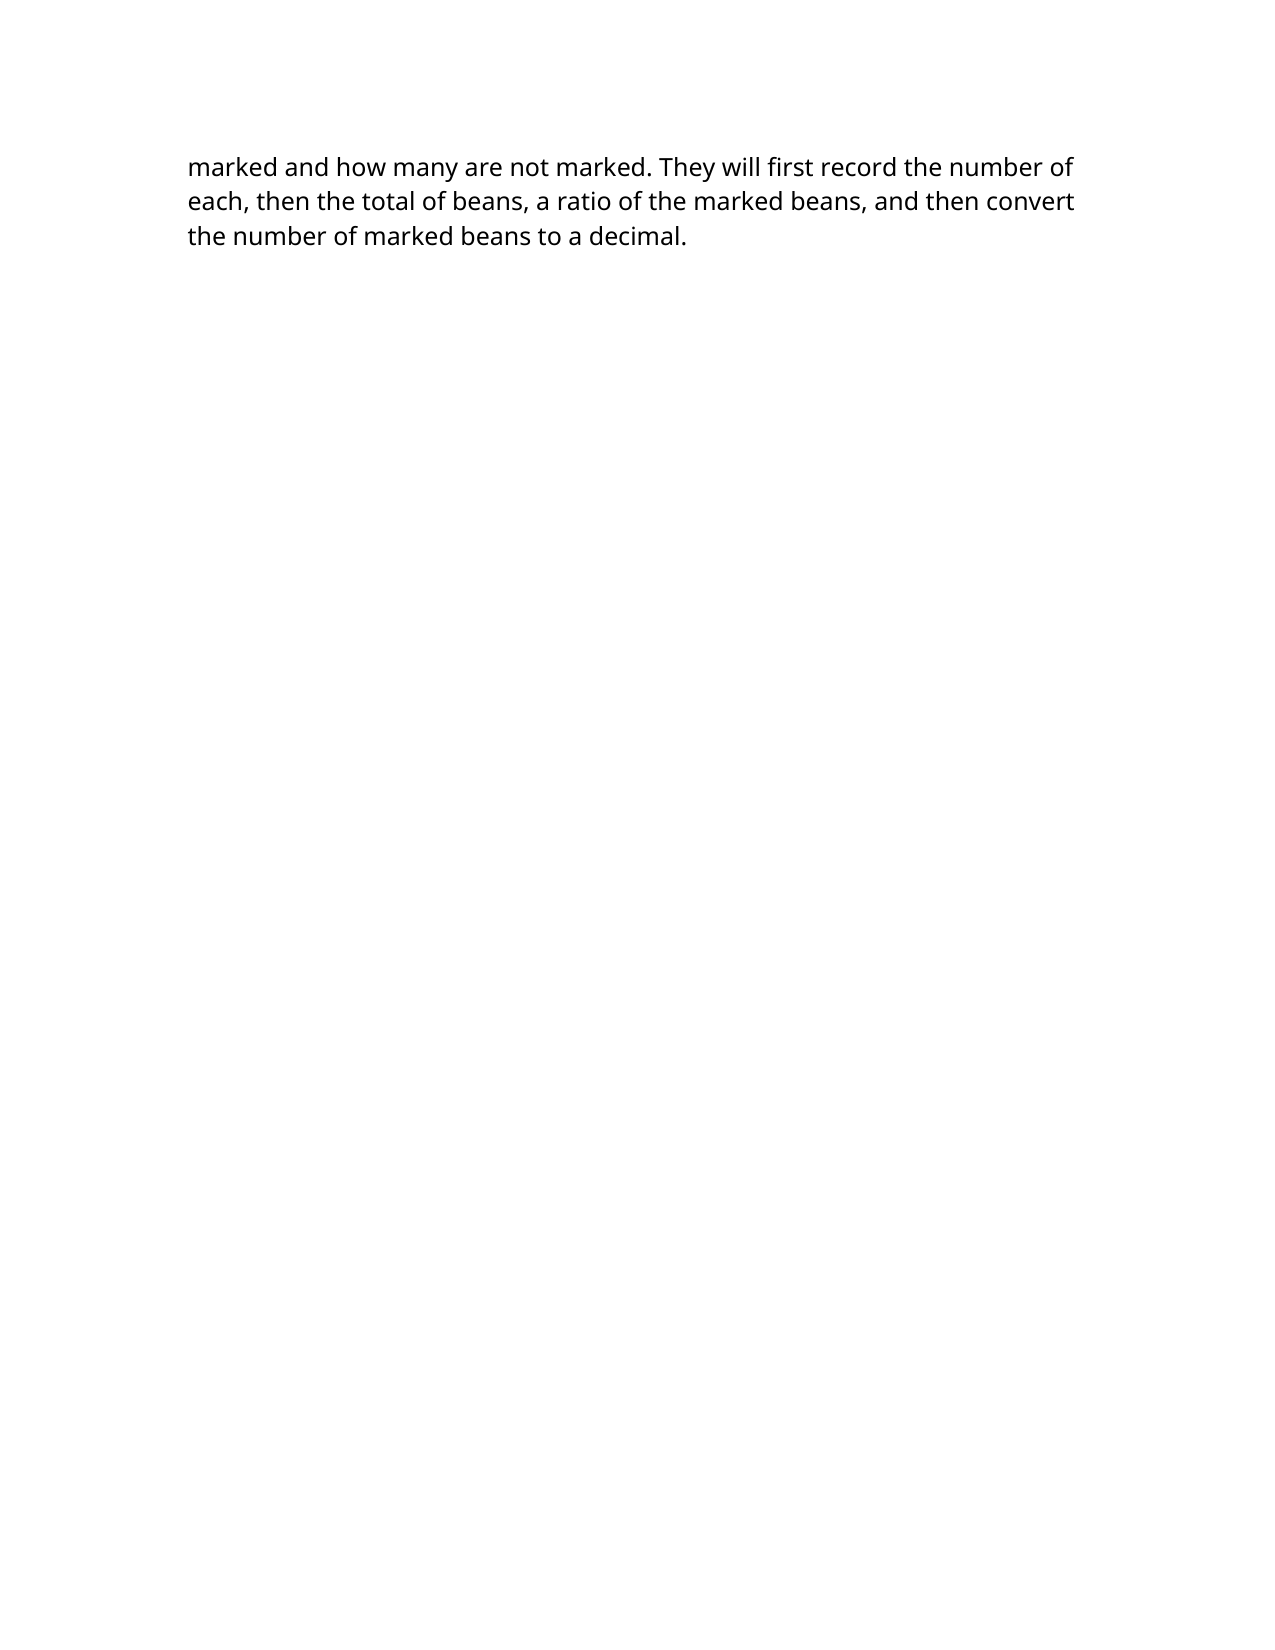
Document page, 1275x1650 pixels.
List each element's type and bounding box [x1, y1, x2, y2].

text [187, 150, 1087, 252]
